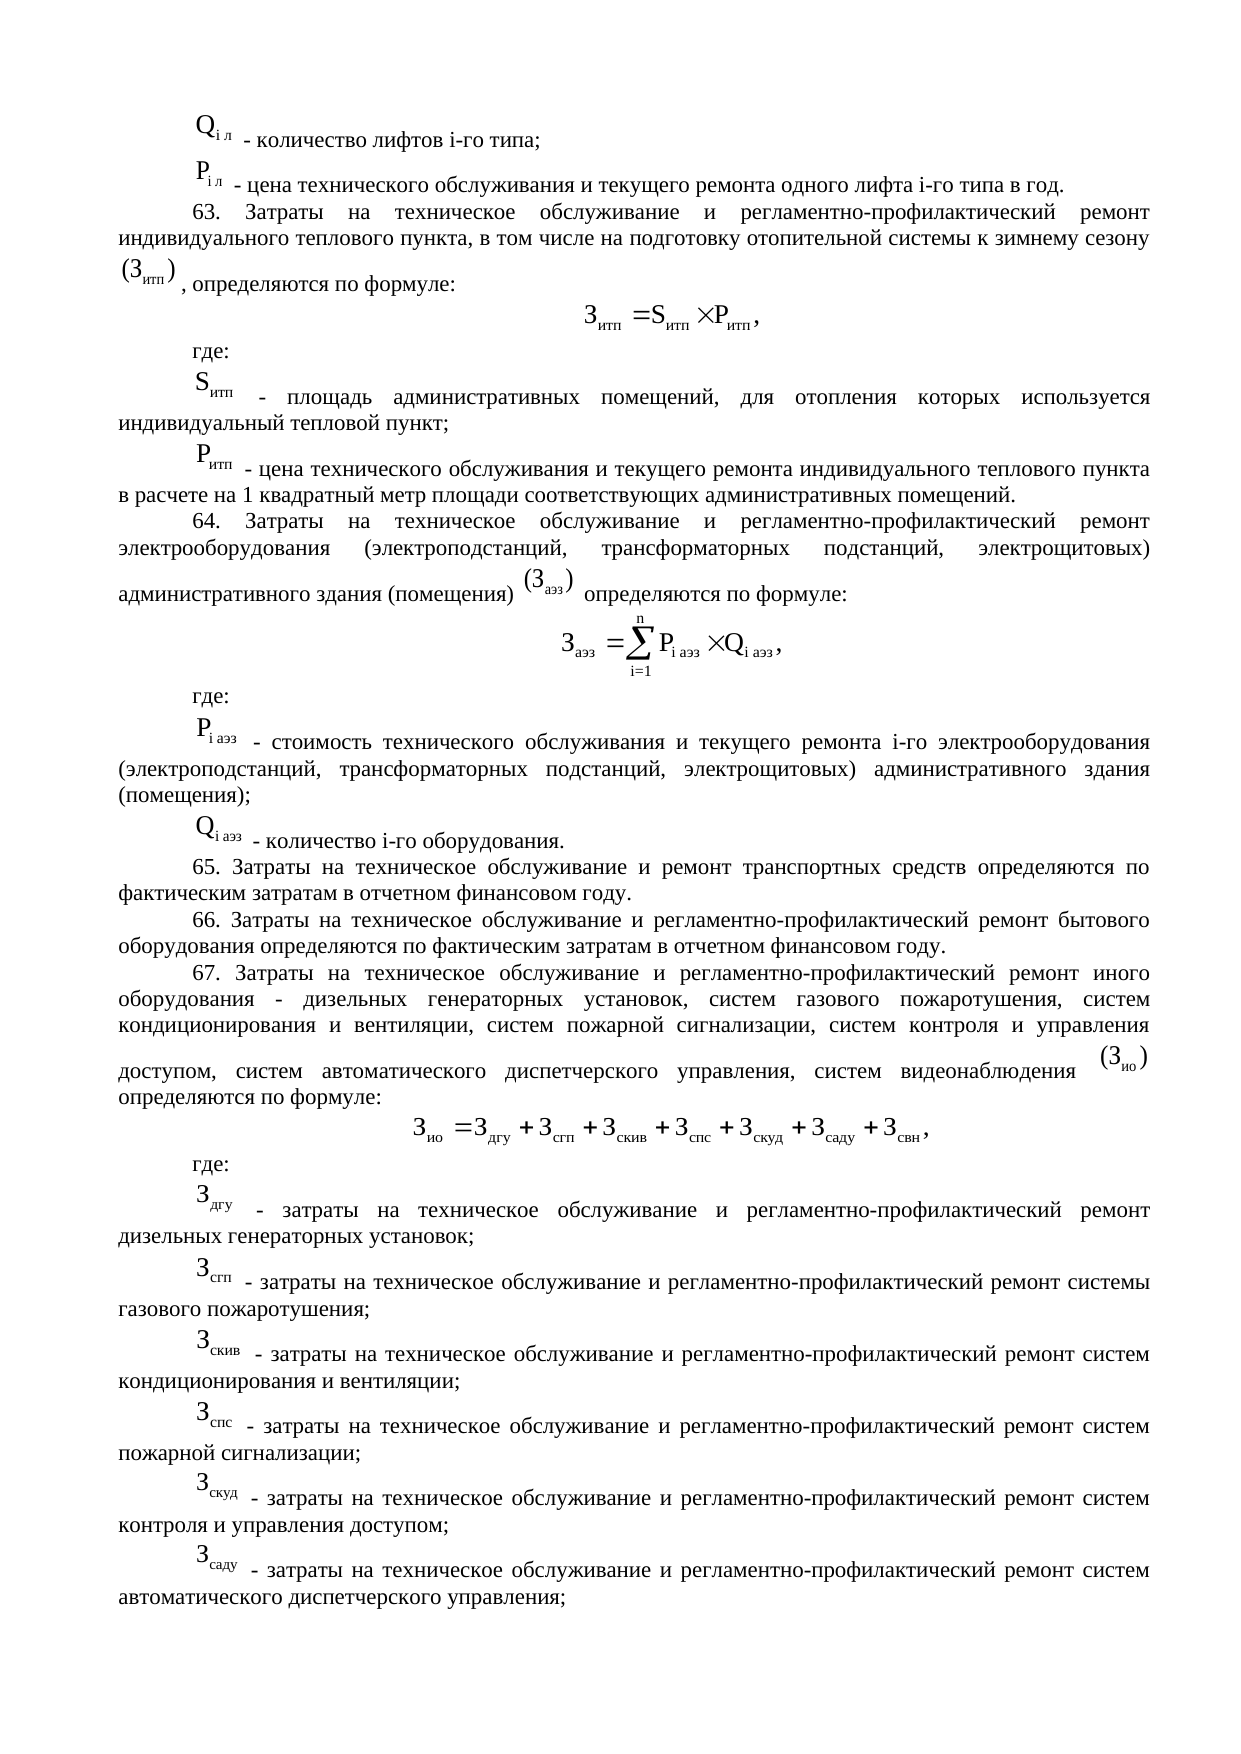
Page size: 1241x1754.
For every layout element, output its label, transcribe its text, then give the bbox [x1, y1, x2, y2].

text 63. Затраты на техническое обслуживание и регламентно-профилактический ремонт индивидуального теплового пункта, в том числе на подготовку отопительной системы к зимнему сезону , определяются по формуле: [118, 198, 1152, 296]
text 64. Затраты на техническое обслуживание и регламентно-профилактический ремонт электрооборудования (электроподстанций, трансформаторных подстанций, электрощитовых) административного здания (помещения) определяются по формуле: [118, 507, 1152, 606]
text - цена технического обслуживания и текущего ремонта одного лифта i-го типа в год. [118, 152, 1152, 198]
text - затраты на техническое обслуживание и регламентно-профилактический ремонт дизельных генераторных установок; [118, 1177, 1152, 1249]
text где: [118, 337, 1152, 363]
text 67. Затраты на техническое обслуживание и регламентно-профилактический ремонт иного оборудования - дизельных генераторных установок, систем газового пожаротушения, систем кондиционирования и вентиляции, систем пожарной сигнализации, систем контроля и управления доступом, систем автоматического диспетчерского управления, систем видеонаблюдения определяются по формуле: [118, 958, 1152, 1110]
text 66. Затраты на техническое обслуживание и регламентно-профилактический ремонт бытового оборудования определяются по фактическим затратам в отчетном финансовом году. [118, 906, 1152, 958]
text 65. Затраты на техническое обслуживание и ремонт транспортных средств определяются по фактическим затратам в отчетном финансовом году. [118, 853, 1152, 906]
text - затраты на техническое обслуживание и регламентно-профилактический ремонт систем кондиционирования и вентиляции; [118, 1321, 1152, 1393]
text - стоимость технического обслуживания и текущего ремонта i-го электрооборудования (электроподстанций, трансформаторных подстанций, электрощитовых) административного здания (помещения); [118, 709, 1152, 807]
text - затраты на техническое обслуживание и регламентно-профилактический ремонт систем автоматического диспетчерского управления; [118, 1537, 1152, 1609]
text - затраты на техническое обслуживание и регламентно-профилактический ремонт системы газового пожаротушения; [118, 1249, 1152, 1321]
text - затраты на техническое обслуживание и регламентно-профилактический ремонт систем пожарной сигнализации; [118, 1393, 1152, 1465]
text - количество лифтов i-го типа; [118, 106, 1152, 152]
text - количество i-го оборудования. [118, 807, 1152, 853]
text где: [118, 1150, 1152, 1177]
text - площадь административных помещений, для отопления которых используется индивидуальный тепловой пункт; [118, 363, 1152, 435]
text - затраты на техническое обслуживание и регламентно-профилактический ремонт систем контроля и управления доступом; [118, 1465, 1152, 1537]
text - цена технического обслуживания и текущего ремонта индивидуального теплового пункта в расчете на 1 квадратный метр площади соответствующих административных помещений. [118, 435, 1152, 507]
text где: [118, 683, 1152, 709]
